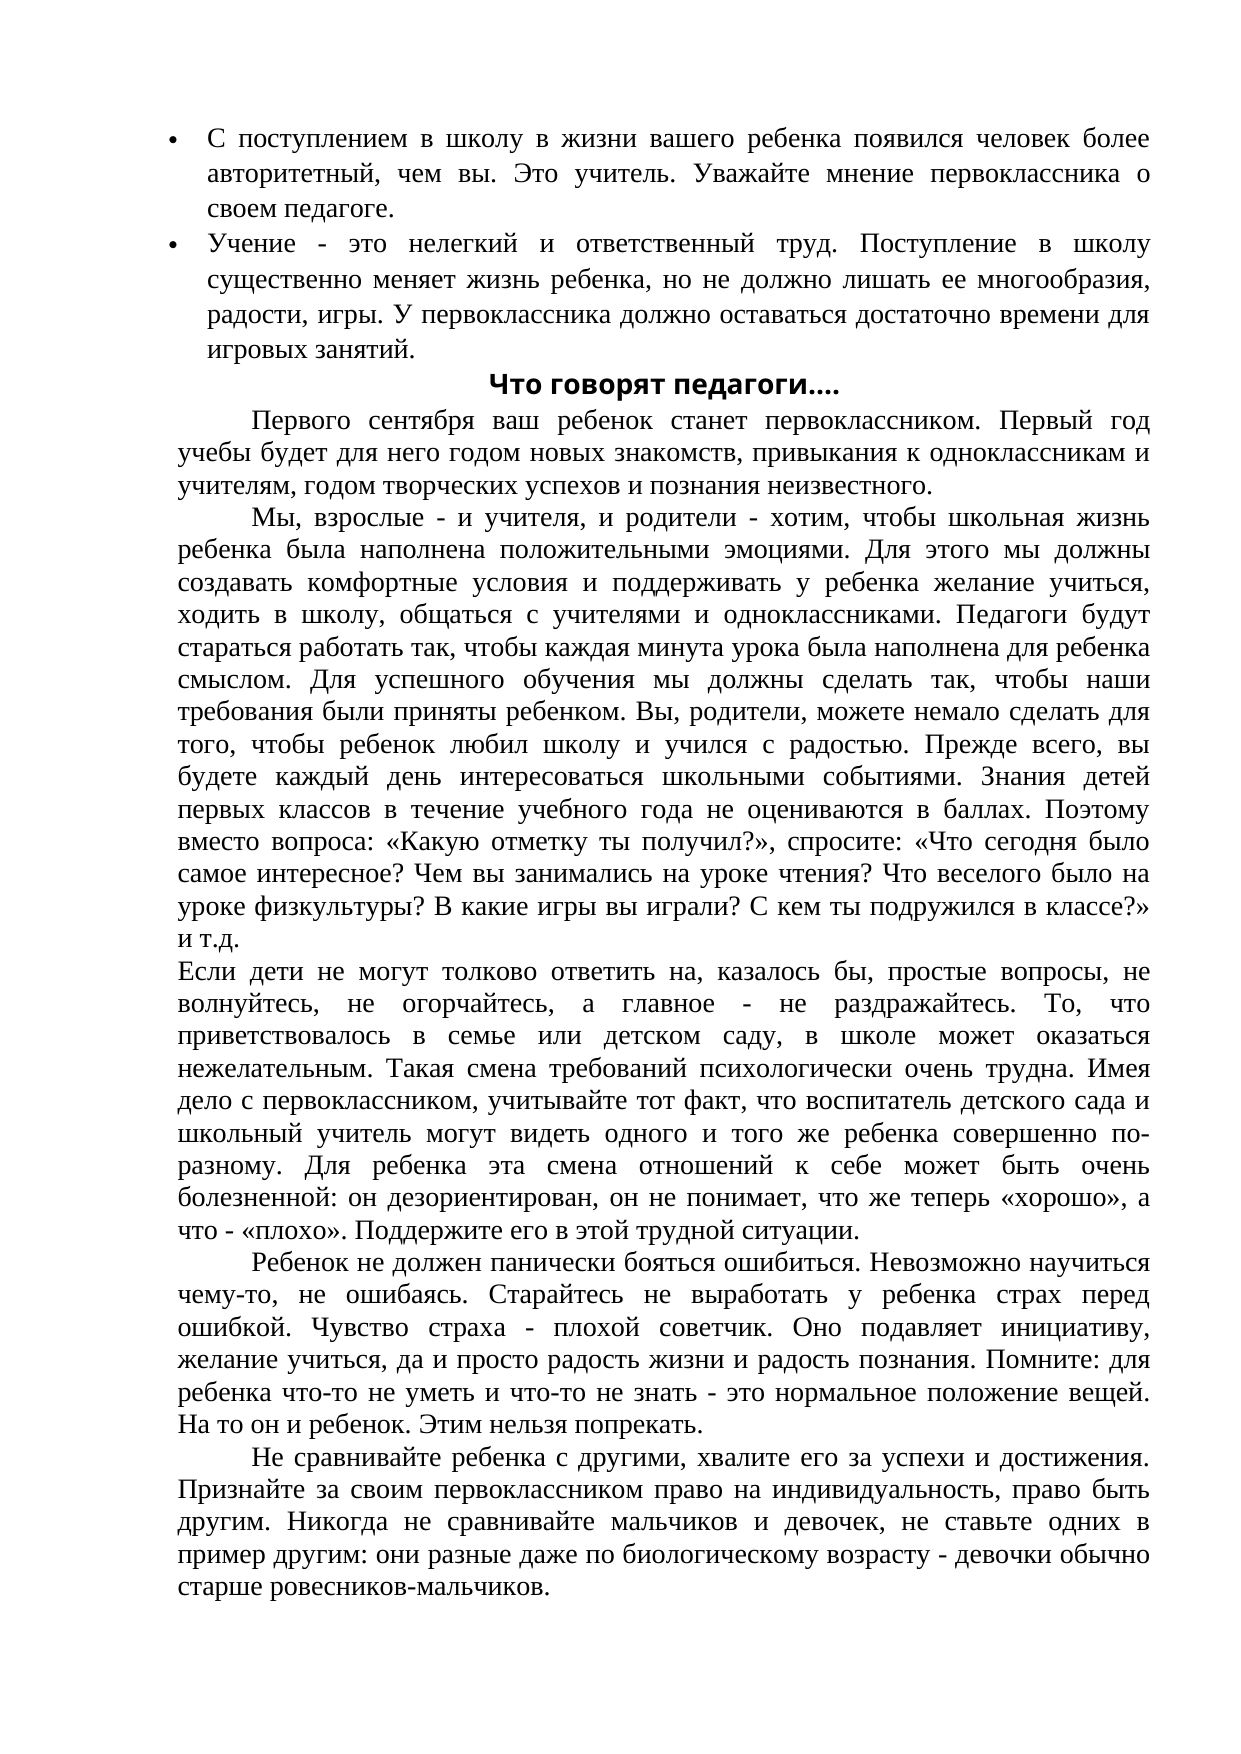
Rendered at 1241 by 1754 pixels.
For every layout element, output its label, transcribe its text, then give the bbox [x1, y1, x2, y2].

text Если дети не могут толково ответить на, казалось бы, простые вопросы, не волнуйтесь, не огорчайтесь, а главное - не раздражайтесь. То, что приветствовалось в семье или детском саду, в школе может оказаться нежелательным. Такая смена требований психологически очень трудна. Имея дело с первоклассником, учитывайте тот факт, что воспитатель детского сада и школьный учитель могут видеть одного и того же ребенка совершенно по-разному. Для ребенка эта смена отношений к себе может быть очень болезненной: он дезориентирован, он не понимает, что же теперь «хорошо», а что - «плохо». Поддержите его в этой трудной ситуации. [177, 954, 1152, 1245]
text Что говорят педагоги…. [177, 364, 1152, 403]
text Мы, взрослые - и учителя, и родители - хотим, чтобы школьная жизнь ребенка была наполнена положительными эмоциями. Для этого мы должны создавать комфортные условия и поддерживать у ребенка желание учиться, ходить в школу, общаться с учителями и одноклассниками. Педагоги будут стараться работать так, чтобы каждая минута урока была наполнена для ребенка смыслом. Для успешного обучения мы должны сделать так, чтобы наши требования были приняты ребенком. Вы, родители, можете немало сделать для того, чтобы ребенок любил школу и учился с радостью. Прежде всего, вы будете каждый день интересоваться школьными событиями. Знания детей первых классов в течение учебного года не оцениваются в баллах. Поэтому вместо вопроса: «Какую отметку ты получил?», спросите: «Что сегодня было самое интересное? Чем вы занимались на уроке чтения? Что веселого было на уроке физкультуры? В какие игры вы играли? С кем ты подружился в классе?» и т.д. [177, 500, 1152, 954]
list С поступлением в школу в жизни вашего ребенка появился человек более авторитетный, чем вы. Это учитель. Уважайте мнение первоклассника о своем педагоге. [169, 118, 1152, 224]
text Первого сентября ваш ребенок станет первоклассником. Первый год учебы будет для него годом новых знакомств, привыкания к одноклассникам и учителям, годом творческих успехов и познания неизвестного. [177, 403, 1152, 500]
text Ребенок не должен панически бояться ошибиться. Невозможно научиться чему-то, не ошибаясь. Старайтесь не выработать у ребенка страх перед ошибкой. Чувство страха - плохой советчик. Оно подавляет инициативу, желание учиться, да и просто радость жизни и радость познания. Помните: для ребенка что-то не уметь и что-то не знать - это нормальное положение вещей. На то он и ребенок. Этим нельзя попрекать. [177, 1245, 1152, 1439]
text Не сравнивайте ребенка с другими, хвалите его за успехи и достижения. Признайте за своим первоклассником право на индивидуальность, право быть другим. Никогда не сравнивайте мальчиков и девочек, не ставьте одних в пример другим: они разные даже по биологическому возрасту - девочки обычно старше ровесников-мальчиков. [177, 1439, 1152, 1602]
list Учение - это нелегкий и ответственный труд. Поступление в школу существенно меняет жизнь ребенка, но не должно лишать ее многообразия, радости, игры. У первоклассника должно оставаться достаточно времени для игровых занятий. [169, 224, 1152, 364]
